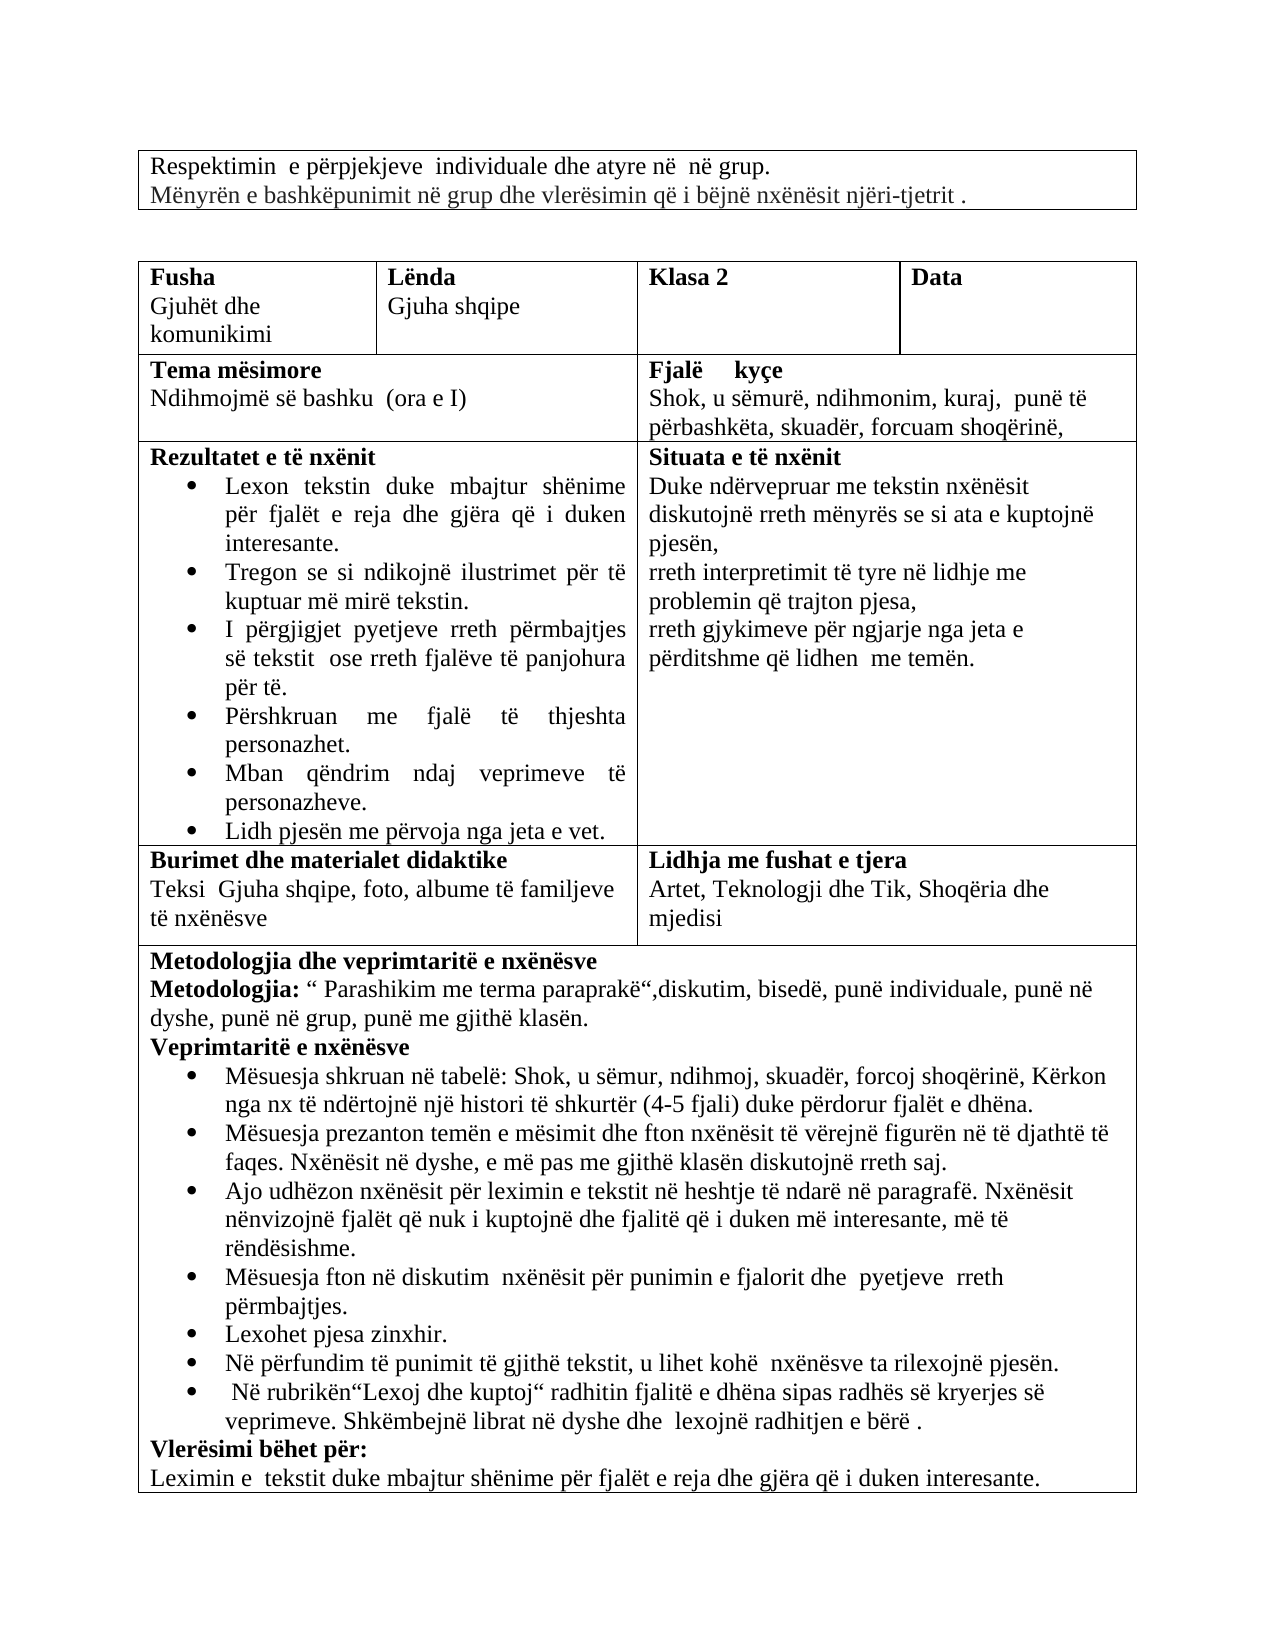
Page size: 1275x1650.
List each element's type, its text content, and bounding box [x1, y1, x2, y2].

table_cell Rezultatet e të nxënit Lexon tekstin duke mbajtur shënime për fjalët e reja dhe gjëra që i duken interesante. Tregon se si ndikojnë ilustrimet për të kuptuar më mirë tekstin. I përgjigjet pyetjeve rreth përmbajtjes së tekstit ose rreth fjalëve të panjohura për të. Përshkruan me fjalë të thjeshta personazhet. Mban qëndrim ndaj veprimeve të personazheve. Lidh pjesën me përvoja nga jeta e vet. [139, 442, 637, 844]
table_header Data [901, 262, 1136, 354]
table_header Fusha Gjuhët dhe komunikimi [139, 262, 376, 354]
table_cell Lidhja me fushat e tjera Artet, Teknologji dhe Tik, Shoqëria dhe mjedisi [638, 846, 1136, 945]
table_cell Burimet dhe materialet didaktike Teksi Gjuha shqipe, foto, albume të familjeve të nxënësve [139, 846, 637, 945]
table_header Lënda Gjuha shqipe [377, 262, 637, 354]
table_cell Fjalë kyçe Shok, u sëmurë, ndihmonim, kuraj, punë të përbashkëta, skuadër, forcuam shoqërinë, [638, 355, 1136, 441]
table_cell Situata e të nxënit Duke ndërvepruar me tekstin nxënësit diskutojnë rreth mënyrës se si ata e kuptojnë pjesën, rreth interpretimit të tyre në lidhje me problemin që trajton pjesa, rreth gjykimeve për ngjarje nga jeta e përditshme që lidhen me temën. [638, 442, 1136, 844]
table_cell Tema mësimore Ndihmojmë së bashku (ora e I) [139, 355, 637, 441]
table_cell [139, 946, 1136, 1492]
table_header Klasa 2 [638, 262, 899, 354]
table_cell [139, 151, 1136, 208]
